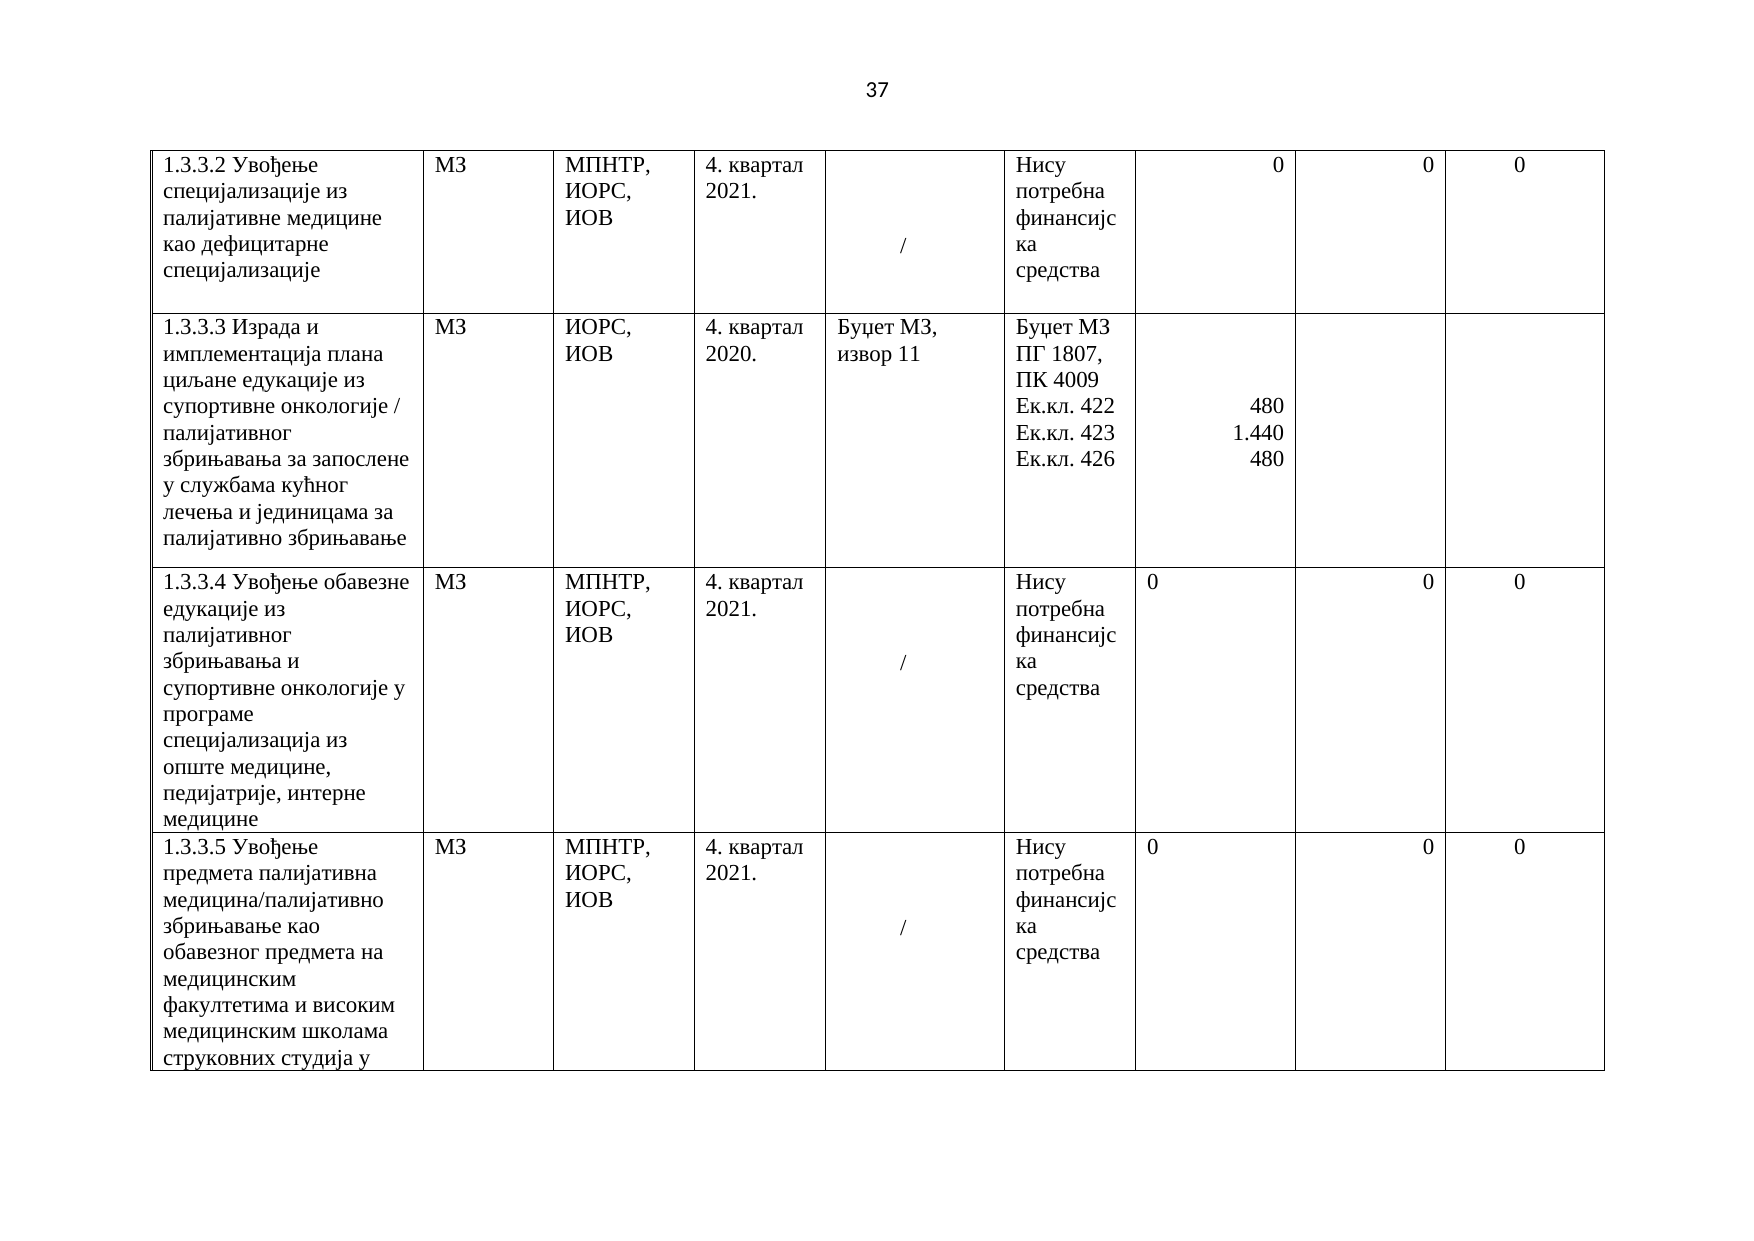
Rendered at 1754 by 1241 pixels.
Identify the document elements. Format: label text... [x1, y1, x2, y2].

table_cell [153, 833, 423, 1070]
table_cell 1.3.3.2 Увођење специјализације из палијативне медицине као дефицитарне специјализације [153, 151, 423, 312]
table_cell 0 [1446, 568, 1604, 832]
table_cell МПНТР, ИОРС, ИОВ [554, 568, 694, 832]
table_cell 480 1.440 480 [1136, 314, 1295, 567]
table_cell 0 [1136, 833, 1295, 1070]
table_cell ИОРС, ИОВ [554, 314, 694, 567]
table_cell МПНТР, ИОРС, ИОВ [554, 833, 694, 1070]
table_cell 0 [1446, 151, 1604, 312]
table_cell МЗ [424, 314, 553, 567]
table_cell 0 [1136, 151, 1295, 312]
table_cell МЗ [424, 568, 553, 832]
table_cell [1296, 314, 1445, 567]
table_cell Буџет МЗ ПГ 1807, ПК 4009 Eк.кл. 422 Eк.кл. 423 Eк.кл. 426 [1005, 314, 1135, 567]
table_cell 4. квартал 2021. [695, 833, 825, 1070]
table_cell 4. квартал 2021. [695, 151, 825, 312]
table_cell МПНТР, ИОРС, ИОВ [554, 151, 694, 312]
table_cell / [826, 833, 1004, 1070]
table_cell / [826, 151, 1004, 312]
table_cell 0 [1446, 833, 1604, 1070]
table_cell Буџет МЗ, извор 11 [826, 314, 1004, 567]
table_cell МЗ [424, 151, 553, 312]
table_cell 1.3.3.4 Увођење обавезне едукације из палијативног збрињавања и супортивне онкологије у програме специјализација из опште медицине, педијатрије, интерне медицине [153, 568, 423, 832]
table_cell МЗ [424, 833, 553, 1070]
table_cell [1005, 833, 1135, 1070]
table_cell / [826, 568, 1004, 832]
table_cell 4. квартал 2020. [695, 314, 825, 567]
table_cell 4. квартал 2021. [695, 568, 825, 832]
table_cell [1446, 314, 1604, 567]
table_cell 0 [1296, 833, 1445, 1070]
table_cell 0 [1136, 568, 1295, 832]
table_cell 0 [1296, 151, 1445, 312]
table_cell Нису потребна финансијска средства [1005, 568, 1135, 832]
table_cell 1.3.3.3 Израда и имплементација плана циљане едукације из супортивне онкологије / палијативног збрињавања за запослене у службама кућног лечења и јединицама за палијативно збрињавање [153, 314, 423, 567]
table_cell 0 [1296, 568, 1445, 832]
table_cell Нису потребна финансијска средства [1005, 151, 1135, 312]
